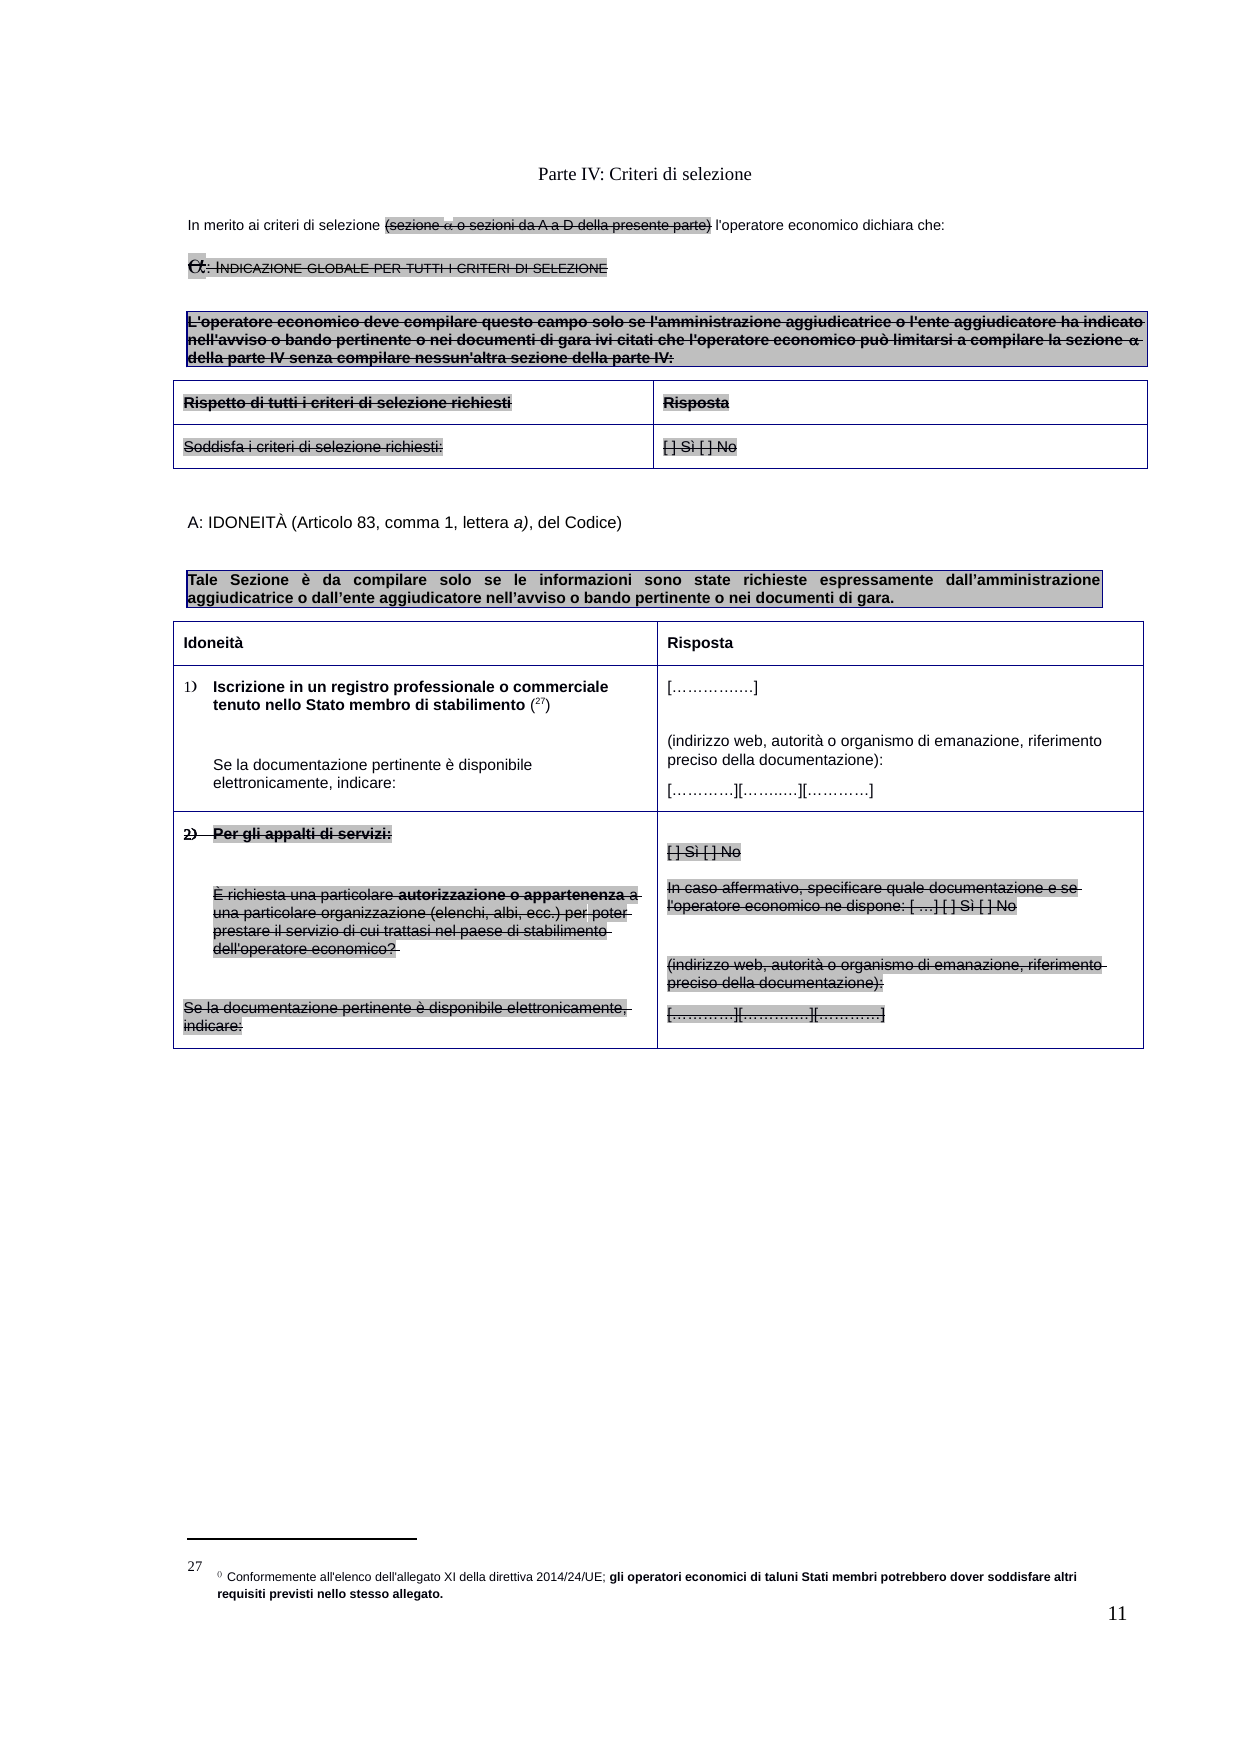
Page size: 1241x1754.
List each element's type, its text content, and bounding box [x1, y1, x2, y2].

table_cell Per gli appalti di servizi: È richiesta una particolare autorizzazione o appartenenza a una particolare organizzazione (elenchi, albi, ecc.) per poter prestare il servizio di cui trattasi nel paese di stabilimento dell'operatore economico? Se la documentazione pertinente è disponibile elettronicamente, indicare: [174, 812, 657, 1048]
table_cell [………….…] (indirizzo web, autorità o organismo di emanazione, riferimento preciso della documentazione): […………][……..…][…………] [658, 666, 1143, 811]
table_header Rispetto di tutti i criteri di selezione richiesti [174, 381, 653, 424]
text Parte IV: Criteri di selezione [187, 162, 1102, 184]
table_cell [ ] Sì [ ] No [654, 425, 1147, 468]
title A: Idoneità (Articolo 83, comma 1, lettera a), del Codice) [187, 513, 1102, 532]
table_header Risposta [654, 381, 1147, 424]
table_cell [ ] Sì [ ] No In caso affermativo, specificare quale documentazione e se l'operatore economico ne dispone: [ …] [ ] Sì [ ] No (indirizzo web, autorità o organismo di emanazione, riferimento preciso della documentazione): […………][……….…][…………] [658, 812, 1143, 1048]
text Tale Sezione è da compilare solo se le informazioni sono state richieste espressamente dall’amministrazione aggiudicatrice o dall’ente aggiudicatore nell’avviso o bando pertinente o nei documenti di gara. [188, 571, 1102, 607]
table_header Idoneità [174, 622, 657, 664]
title : Indicazione globale per tutti i criteri di selezione [206, 253, 1102, 279]
text L'operatore economico deve compilare questo campo solo se l'amministrazione aggiudicatrice o l'ente aggiudicatore ha indicato nell'avviso o bando pertinente o nei documenti di gara ivi citati che l'operatore economico può limitarsi a compilare la sezione  della parte IV senza compilare nessun'altra sezione della parte IV: [188, 312, 1147, 366]
table_cell Soddisfa i criteri di selezione richiesti: [174, 425, 653, 468]
table_header Risposta [658, 622, 1143, 664]
table_cell Iscrizione in un registro professionale o commerciale tenuto nello Stato membro di stabilimento () Se la documentazione pertinente è disponibile elettronicamente, indicare: [174, 666, 657, 811]
